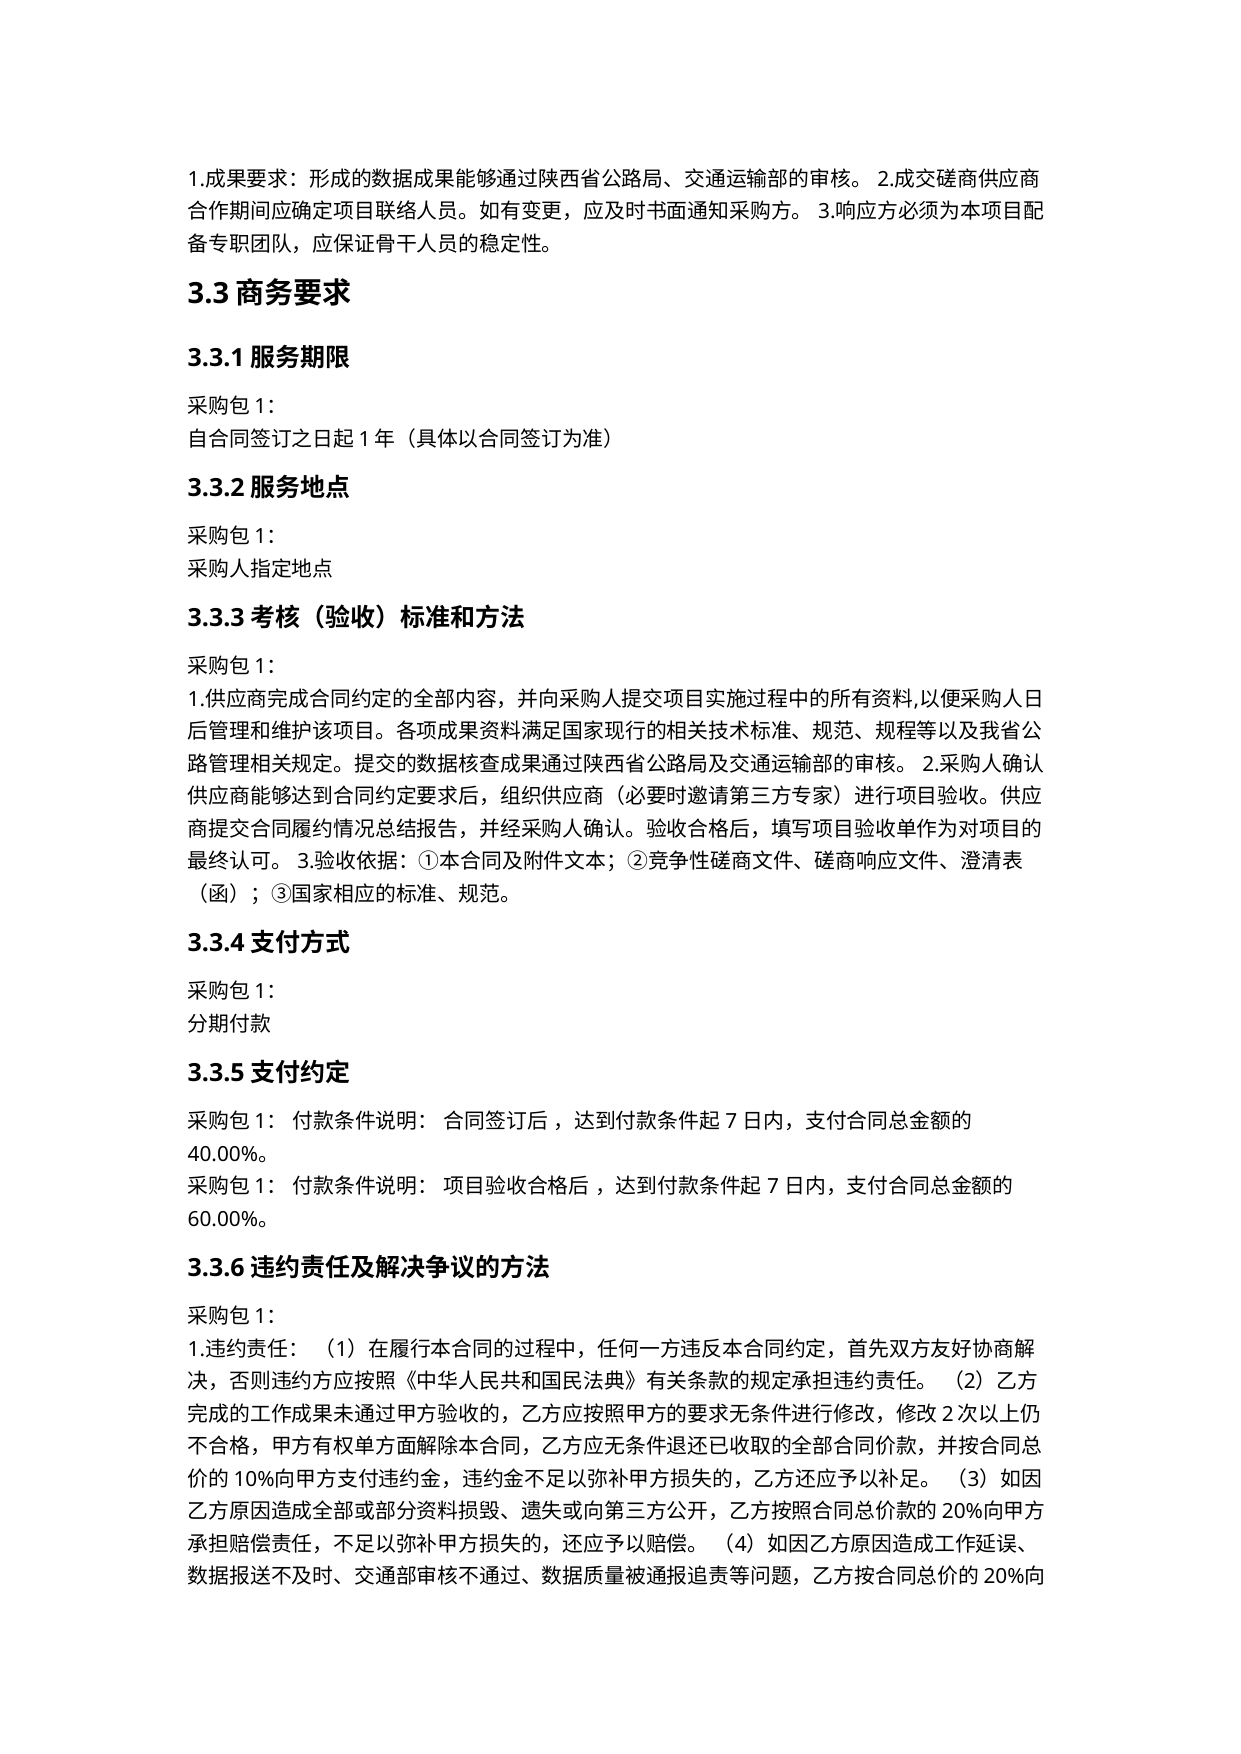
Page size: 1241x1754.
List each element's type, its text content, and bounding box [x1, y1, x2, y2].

text 3.3.2服务地点 [187, 454, 1053, 519]
text 分期付款 [187, 1007, 1053, 1039]
text 采购包1： [187, 649, 1053, 682]
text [187, 1332, 1053, 1592]
text 3.3.3考核（验收）标准和方法 [187, 584, 1053, 649]
text 采购包1： [187, 1299, 1053, 1332]
text 采购包1： [187, 974, 1053, 1007]
text 3.3.4支付方式 [187, 909, 1053, 974]
text 3.3商务要求 [187, 259, 1053, 324]
text 3.3.1服务期限 [187, 324, 1053, 389]
text 采购包1： 付款条件说明： 合同签订后 ，达到付款条件起 7 日内，支付合同总金额的 40.00%。 [187, 1104, 1053, 1169]
text 1.供应商完成合同约定的全部内容，并向采购人提交项目实施过程中的所有资料,以便采购人日后管理和维护该项目。各项成果资料满足国家现行的相关技术标准、规范、规程等以及我省公路管理相关规定。提交的数据核查成果通过陕西省公路局及交通运输部的审核。 2.采购人确认供应商能够达到合同约定要求后，组织供应商（必要时邀请第三方专家）进行项目验收。供应商提交合同履约情况总结报告，并经采购人确认。验收合格后，填写项目验收单作为对项目的最终认可。 3.验收依据：①本合同及附件文本；②竞争性磋商文件、磋商响应文件、澄清表（函）；③国家相应的标准、规范。 [187, 682, 1053, 909]
text 采购包1： 付款条件说明： 项目验收合格后 ，达到付款条件起 7 日内，支付合同总金额的 60.00%。 [187, 1169, 1053, 1234]
text 1.成果要求：形成的数据成果能够通过陕西省公路局、交通运输部的审核。 2.成交磋商供应商合作期间应确定项目联络人员。如有变更，应及时书面通知采购方。 3.响应方必须为本项目配备专职团队，应保证骨干人员的稳定性。 [187, 162, 1053, 259]
text 3.3.6违约责任及解决争议的方法 [187, 1234, 1053, 1299]
text 采购人指定地点 [187, 552, 1053, 584]
text 采购包1： [187, 389, 1053, 422]
text 采购包1： [187, 519, 1053, 552]
text 自合同签订之日起1年（具体以合同签订为准） [187, 422, 1053, 454]
text 3.3.5支付约定 [187, 1039, 1053, 1104]
